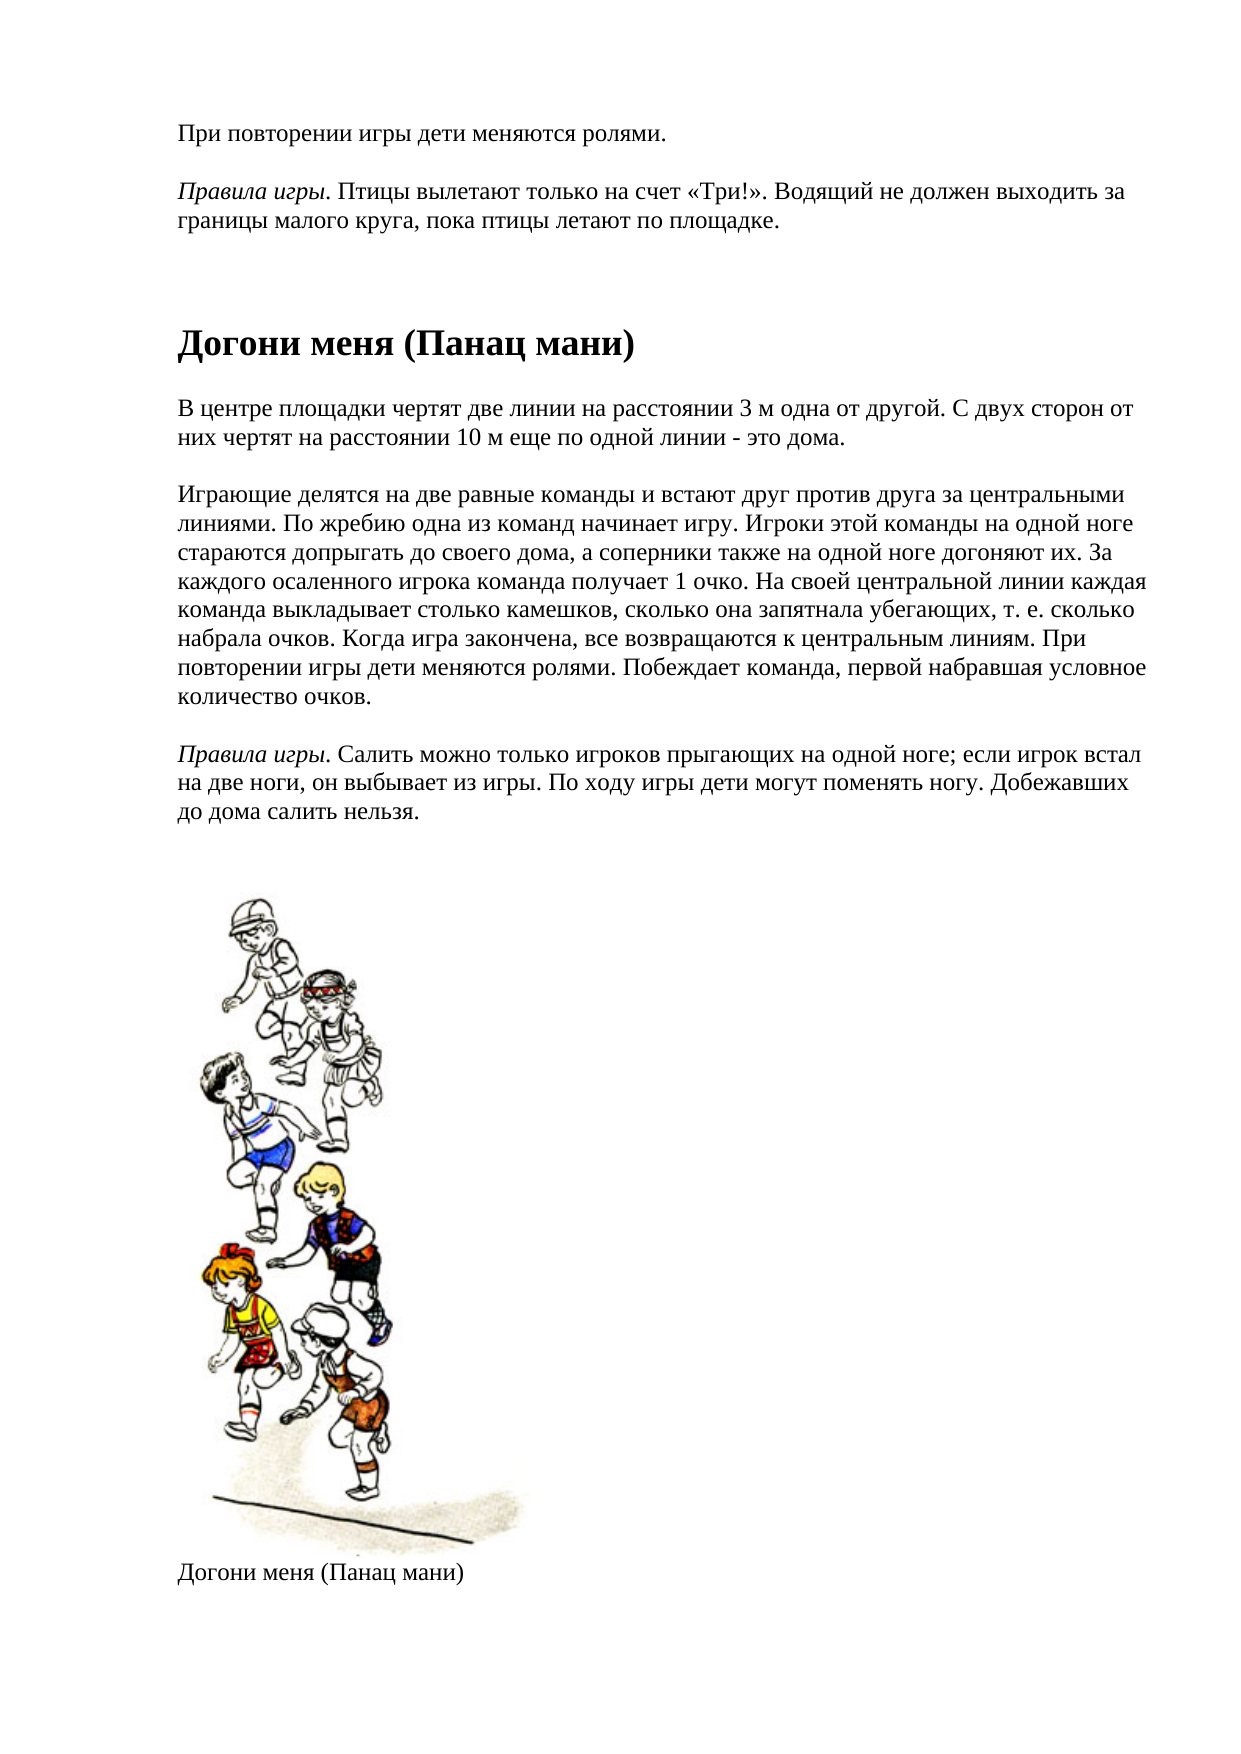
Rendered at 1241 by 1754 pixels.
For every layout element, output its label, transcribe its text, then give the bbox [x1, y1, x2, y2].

text Правила игры. Салить можно только игроков прыгающих на одной ноге; если игрок встал на две ноги, он выбывает из игры. По ходу игры дети могут поменять ногу. Добежавших до дома салить нельзя. [177, 739, 1152, 825]
text При повторении игры дети меняются ролями. [177, 118, 1152, 147]
picture [177, 854, 537, 1558]
text В центре площадки чертят две линии на расстоянии 3 м одна от другой. С двух сторон от них чертят на расстоянии 10 м еще по одной линии - это дома. [177, 393, 1152, 450]
text Правила игры. Птицы вылетают только на счет «Три!». Водящий не должен выходить за границы малого круга, пока птицы летают по площадке. [177, 176, 1152, 233]
text Догони меня (Панац мани) [177, 321, 1152, 364]
text Играющие делятся на две равные команды и встают друг против друга за центральными линиями. По жребию одна из команд начинает игру. Игроки этой команды на одной ноге стараются допрыгать до своего дома, а соперники также на одной ноге догоняют их. За каждого осаленного игрока команда получает 1 очко. На своей центральной линии каждая команда выкладывает столько камешков, сколько она запятнала убегающих, т. е. сколько набрала очков. Когда игра закончена, все возвращаются к центральным линиям. При повторении игры дети меняются ролями. Побеждает команда, первой набравшая условное количество очков. [177, 479, 1152, 709]
